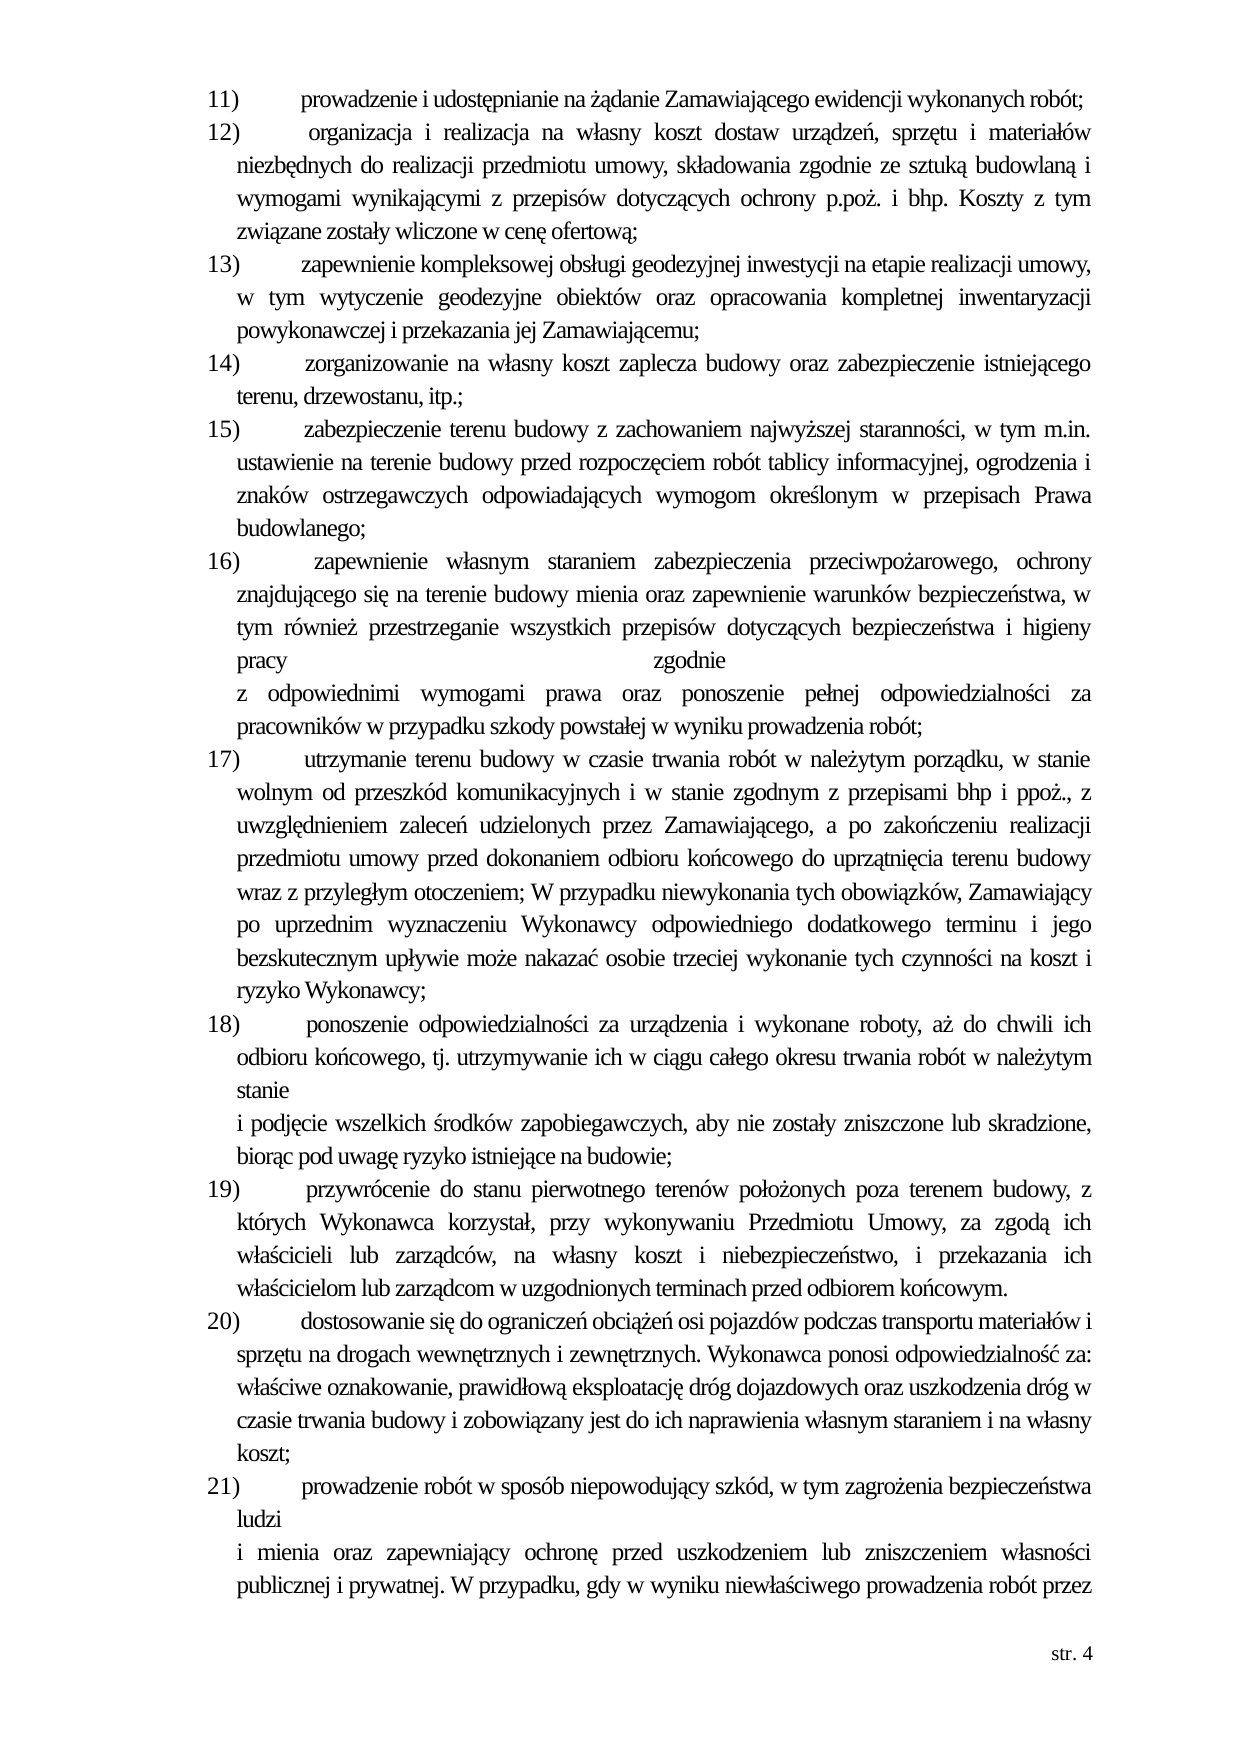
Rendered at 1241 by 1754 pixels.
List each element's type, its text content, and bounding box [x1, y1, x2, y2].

title organizacja i realizacja na własny koszt dostaw urządzeń, sprzętu i materiałów niezbędnych do realizacji przedmiotu umowy, składowania zgodnie ze sztuką budowlaną i wymogami wynikającymi z przepisów dotyczących ochrony p.poż. i bhp. Koszty z tym związane zostały wliczone w cenę ofertową; [207, 117, 1092, 245]
title zorganizowanie na własny koszt zaplecza budowy oraz zabezpieczenie istniejącego terenu, drzewostanu, itp.; [207, 348, 1092, 410]
title utrzymanie terenu budowy w czasie trwania robót w należytym porządku, w stanie wolnym od przeszkód komunikacyjnych i w stanie zgodnym z przepisami bhp i ppoż., z uwzględnieniem zaleceń udzielonych przez Zamawiającego, a po zakończeniu realizacji przedmiotu umowy przed dokonaniem odbioru końcowego do uprzątnięcia terenu budowy wraz z przyległym otoczeniem; W przypadku niewykonania tych obowiązków, Zamawiający po uprzednim wyznaczeniu Wykonawcy odpowiedniego dodatkowego terminu i jego bezskutecznym upływie może nakazać osobie trzeciej wykonanie tych czynności na koszt i ryzyko Wykonawcy; [207, 744, 1092, 1004]
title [207, 1471, 1092, 1599]
title ponoszenie odpowiedzialności za urządzenia i wykonane roboty, aż do chwili ich odbioru końcowego, tj. utrzymywanie ich w ciągu całego okresu trwania robót w należytym stanie i podjęcie wszelkich środków zapobiegawczych, aby nie zostały zniszczone lub skradzione, biorąc pod uwagę ryzyko istniejące na budowie; [207, 1009, 1092, 1169]
title prowadzenie i udostępnianie na żądanie Zamawiającego ewidencji wykonanych robót; [207, 84, 1092, 113]
title zapewnienie własnym staraniem zabezpieczenia przeciwpożarowego, ochrony znajdującego się na terenie budowy mienia oraz zapewnienie warunków bezpieczeństwa, w tym również przestrzeganie wszystkich przepisów dotyczących bezpieczeństwa i higieny pracy zgodnie z odpowiednimi wymogami prawa oraz ponoszenie pełnej odpowiedzialności za pracowników w przypadku szkody powstałej w wyniku prowadzenia robót; [207, 546, 1092, 740]
title zapewnienie kompleksowej obsługi geodezyjnej inwestycji na etapie realizacji umowy, w tym wytyczenie geodezyjne obiektów oraz opracowania kompletnej inwentaryzacji powykonawczej i przekazania jej Zamawiającemu; [207, 249, 1092, 344]
title dostosowanie się do ograniczeń obciążeń osi pojazdów podczas transportu materiałów i sprzętu na drogach wewnętrznych i zewnętrznych. Wykonawca ponosi odpowiedzialność za: właściwe oznakowanie, prawidłową eksploatację dróg dojazdowych oraz uszkodzenia dróg w czasie trwania budowy i zobowiązany jest do ich naprawienia własnym staraniem i na własny koszt; [207, 1306, 1092, 1467]
title przywrócenie do stanu pierwotnego terenów położonych poza terenem budowy, z których Wykonawca korzystał, przy wykonywaniu Przedmiotu Umowy, za zgodą ich właścicieli lub zarządców, na własny koszt i niebezpieczeństwo, i przekazania ich właścicielom lub zarządcom w uzgodnionych terminach przed odbiorem końcowym. [207, 1174, 1092, 1302]
title zabezpieczenie terenu budowy z zachowaniem najwyższej staranności, w tym m.in. ustawienie na terenie budowy przed rozpoczęciem robót tablicy informacyjnej, ogrodzenia i znaków ostrzegawczych odpowiadających wymogom określonym w przepisach Prawa budowlanego; [207, 414, 1092, 542]
